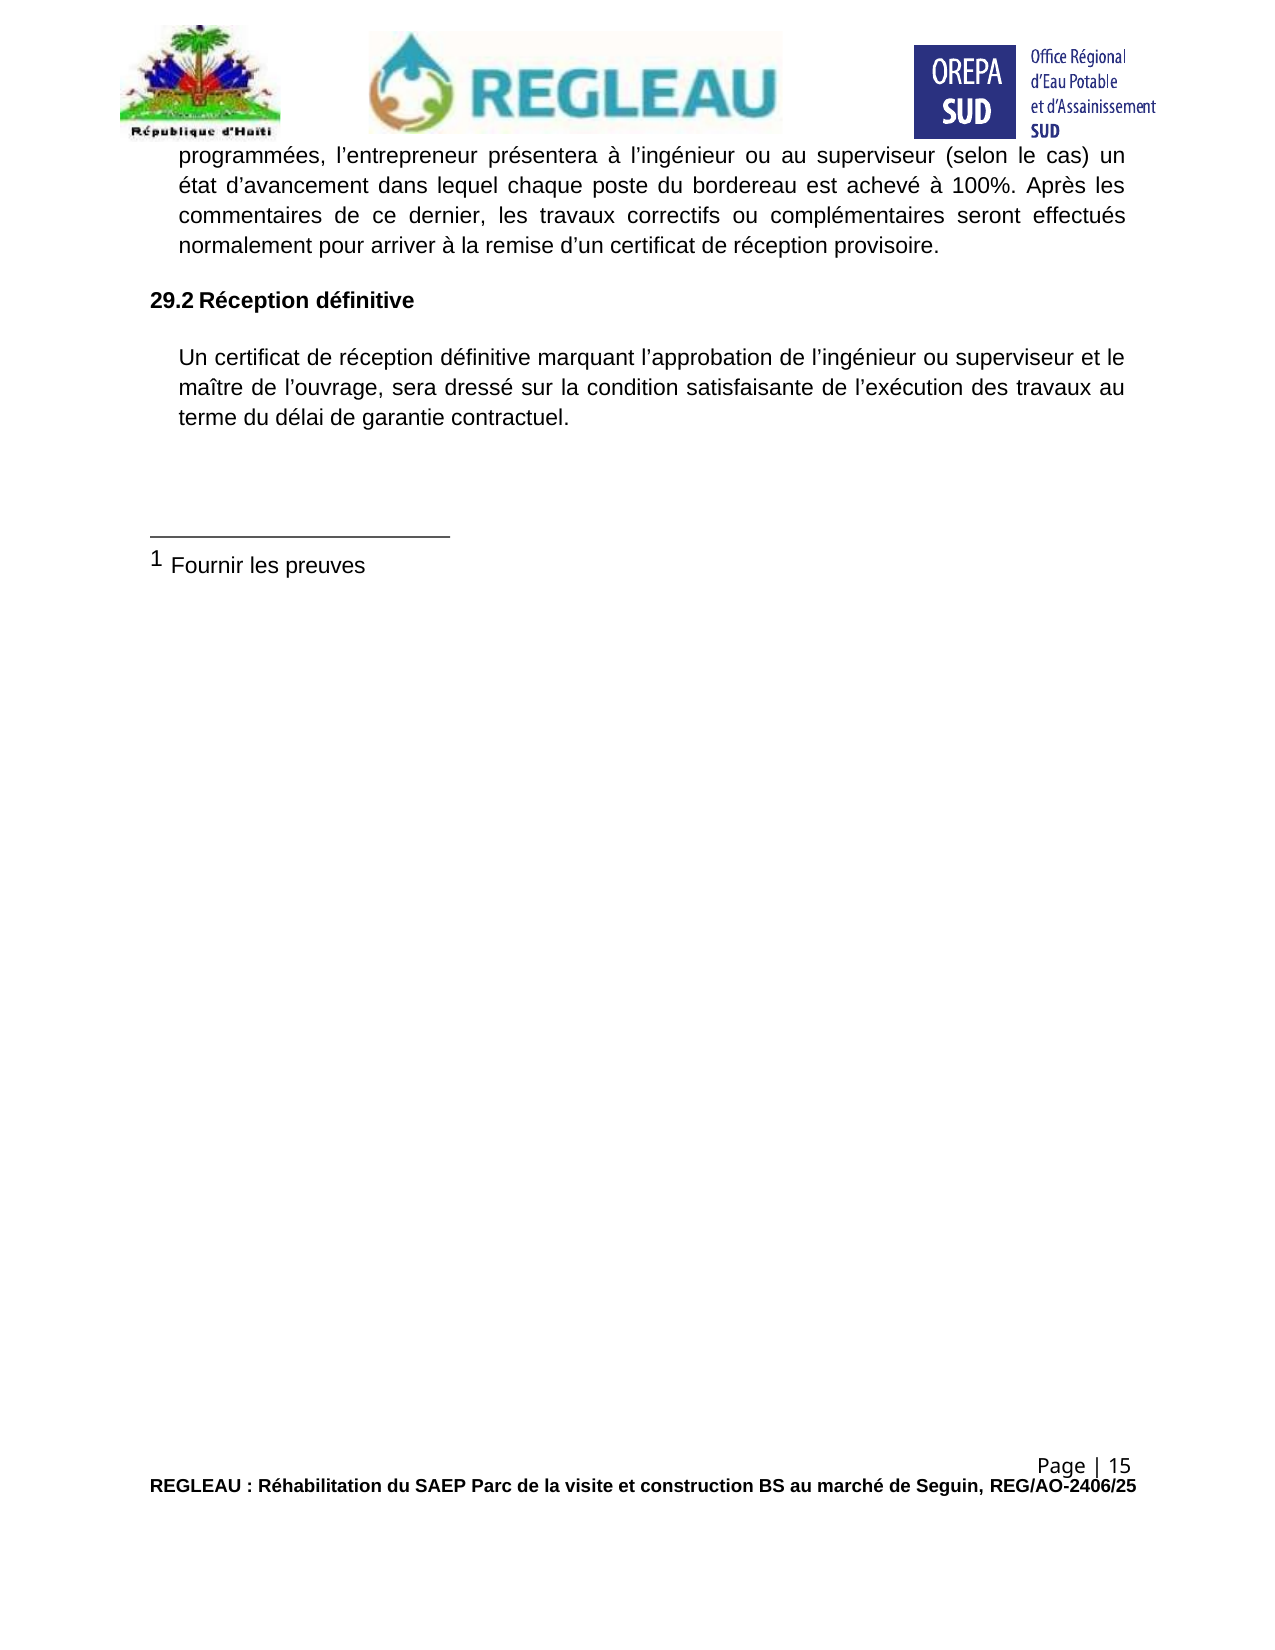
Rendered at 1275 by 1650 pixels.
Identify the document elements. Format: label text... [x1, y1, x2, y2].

picture [368, 31, 783, 134]
text 1 Fournir les preuves [150, 544, 1237, 578]
text Un certificat de réception définitive marquant l’approbation de l’ingénieur ou superviseur et le maître de l’ouvrage, sera dressé sur la condition satisfaisante de l’exécution des travaux au terme du délai de garantie contractuel. [178, 344, 1126, 431]
subtitle Réception définitive [150, 287, 1237, 314]
picture [120, 25, 281, 142]
